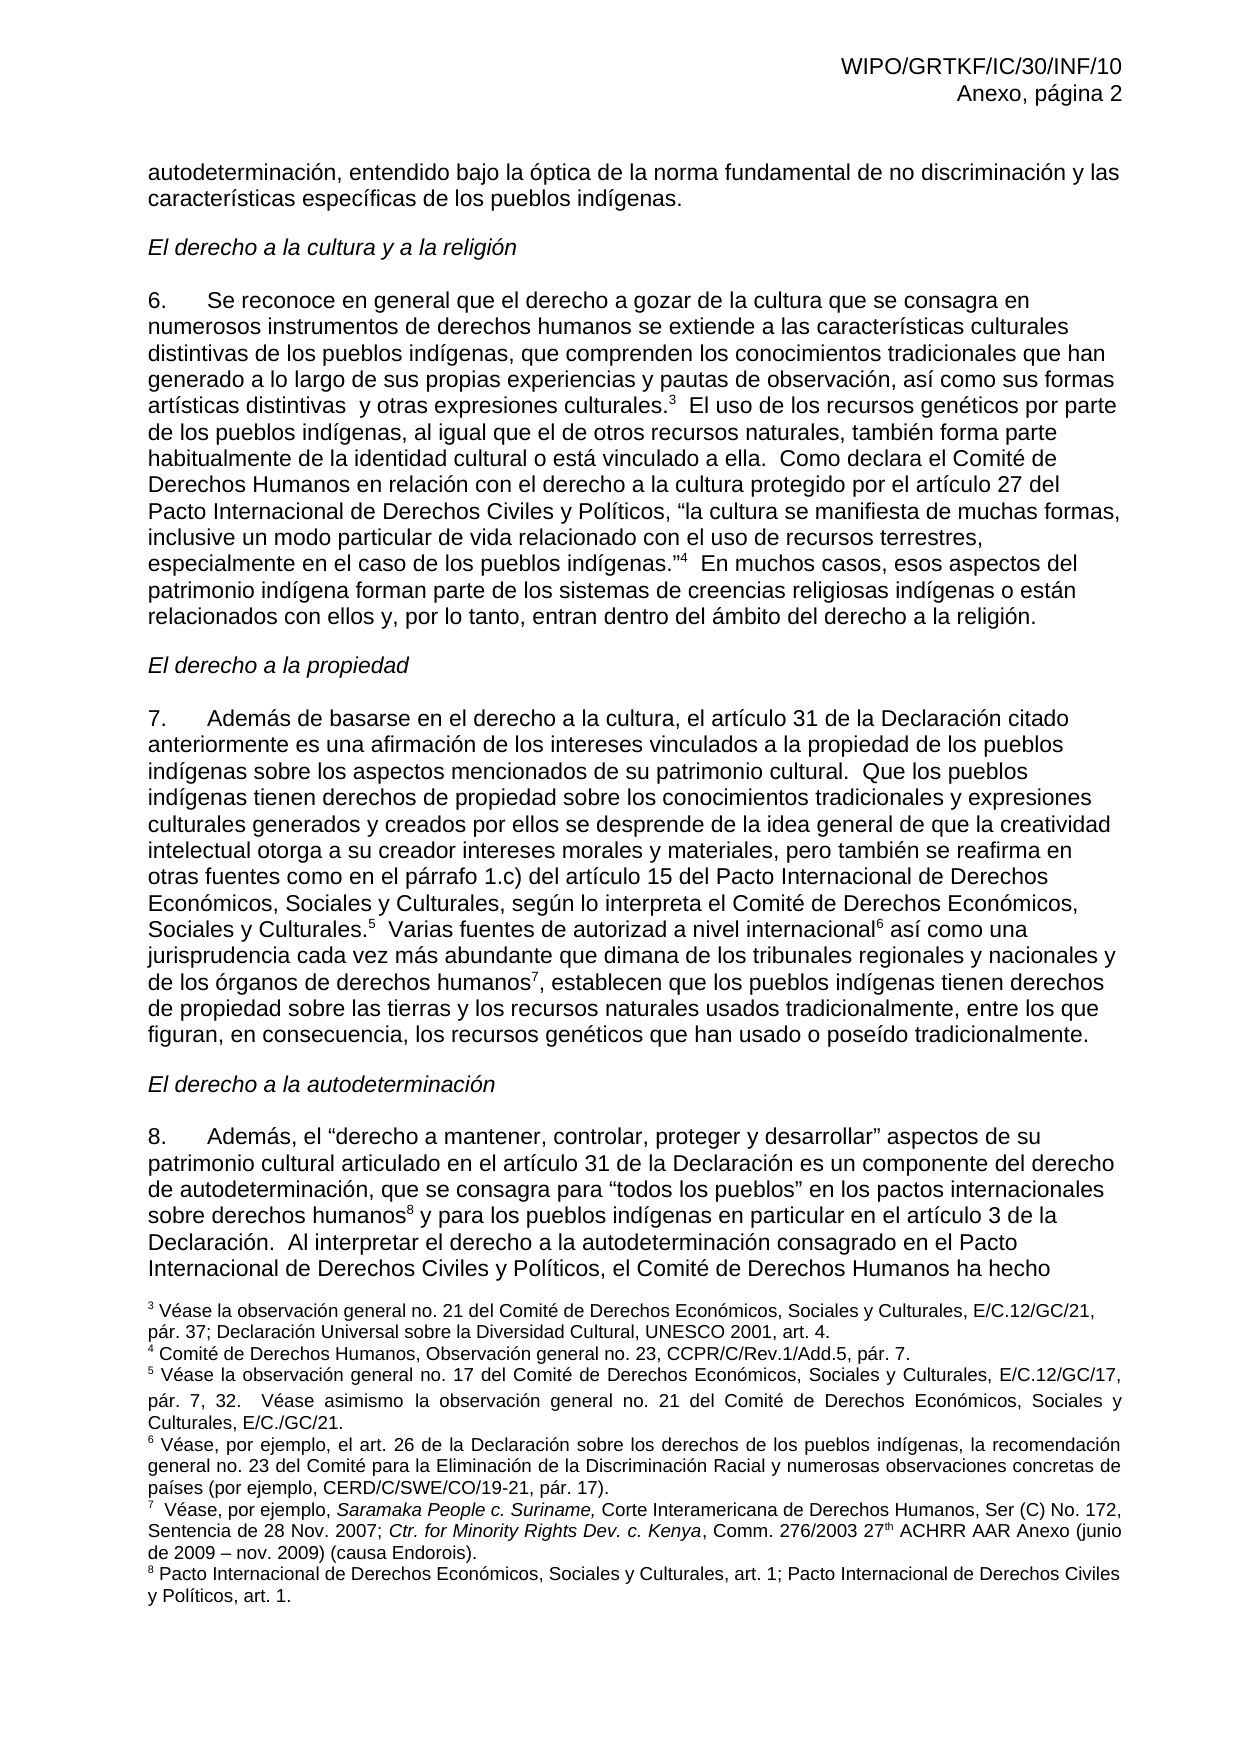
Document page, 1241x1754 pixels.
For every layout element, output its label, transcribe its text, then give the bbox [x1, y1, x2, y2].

text El derecho a la propiedad [148, 652, 1122, 679]
text Además de basarse en el derecho a la cultura, el artículo 31 de la Declaración citado anteriormente es una afirmación de los intereses vinculados a la propiedad de los pueblos indígenas sobre los aspectos mencionados de su patrimonio cultural. Que los pueblos indígenas tienen derechos de propiedad sobre los conocimientos tradicionales y expresiones culturales generados y creados por ellos se desprende de la idea general de que la creatividad intelectual otorga a su creador intereses morales y materiales, pero también se reafirma en otras fuentes como en el párrafo 1.c) del artículo 15 del Pacto Internacional de Derechos Económicos, Sociales y Culturales, según lo interpreta el Comité de Derechos Económicos, Sociales y Culturales. Varias fuentes de autorizad a nivel internacional así como una jurisprudencia cada vez más abundante que dimana de los tribunales regionales y nacionales y de los órganos de derechos humanos, establecen que los pueblos indígenas tienen derechos de propiedad sobre las tierras y los recursos naturales usados tradicionalmente, entre los que figuran, en consecuencia, los recursos genéticos que han usado o poseído tradicionalmente. [148, 705, 1122, 1048]
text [148, 158, 1122, 211]
text El derecho a la autodeterminación [148, 1071, 1122, 1097]
text Se reconoce en general que el derecho a gozar de la cultura que se consagra en numerosos instrumentos de derechos humanos se extiende a las características culturales distintivas de los pueblos indígenas, que comprenden los conocimientos tradicionales que han generado a lo largo de sus propias experiencias y pautas de observación, así como sus formas artísticas distintivas y otras expresiones culturales. El uso de los recursos genéticos por parte de los pueblos indígenas, al igual que el de otros recursos naturales, también forma parte habitualmente de la identidad cultural o está vinculado a ella. Como declara el Comité de Derechos Humanos en relación con el derecho a la cultura protegido por el artículo 27 del Pacto Internacional de Derechos Civiles y Políticos, “la cultura se manifiesta de muchas formas, inclusive un modo particular de vida relacionado con el uso de recursos terrestres, especialmente en el caso de los pueblos indígenas.” En muchos casos, esos aspectos del patrimonio indígena forman parte de los sistemas de creencias religiosas indígenas o están relacionados con ellos y, por lo tanto, entran dentro del ámbito del derecho a la religión. [148, 287, 1122, 629]
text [148, 1123, 1122, 1281]
text El derecho a la cultura y a la religión [148, 234, 1122, 261]
